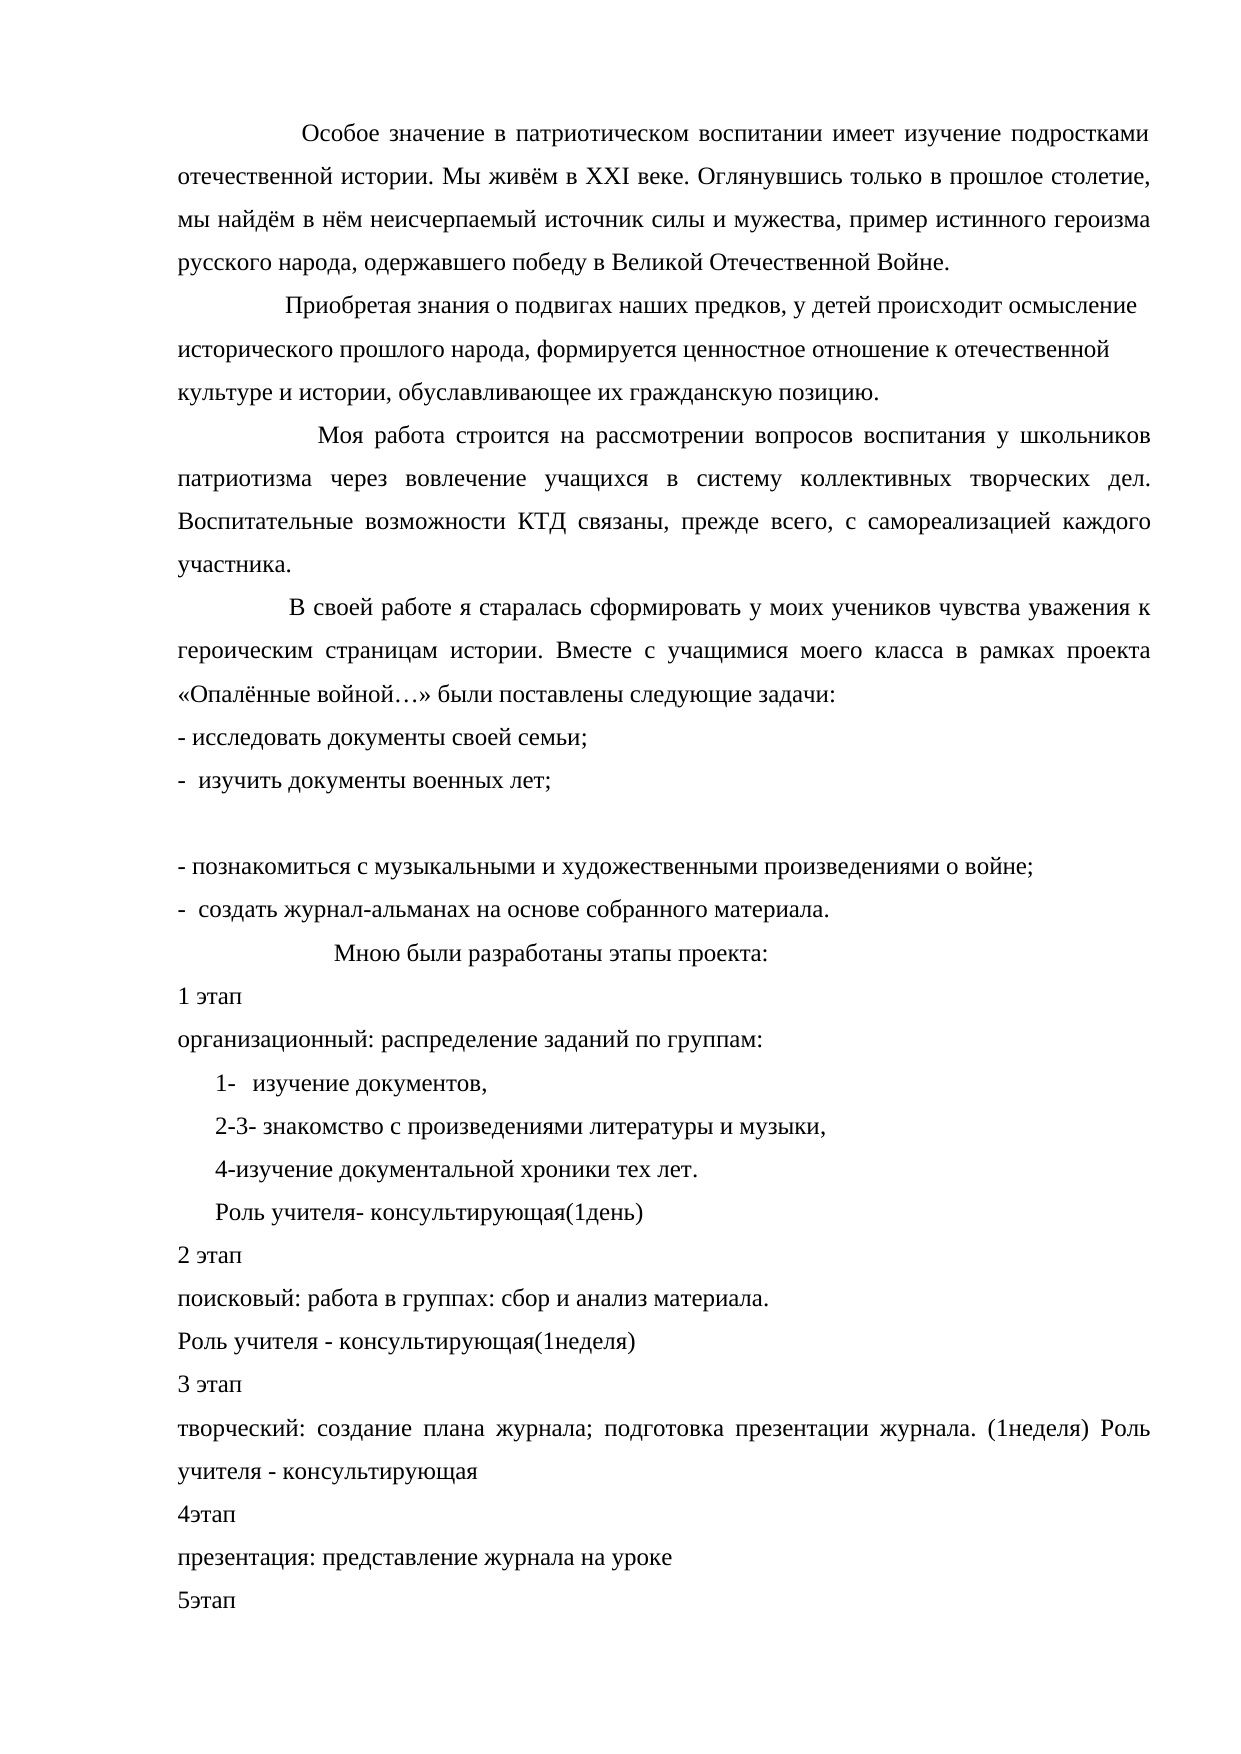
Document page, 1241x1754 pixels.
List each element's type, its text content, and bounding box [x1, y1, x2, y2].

text творческий: создание плана журнала; подготовка презентации журнала. (1неделя) Роль учителя - консультирующая [177, 1413, 1152, 1484]
text 4этап [177, 1499, 1152, 1528]
text - познакомиться с музыкальными и художественными произведениями о войне; [177, 851, 1152, 880]
text 4-изучение документальной хроники тех лет. [215, 1154, 1152, 1183]
text Мною были разработаны этапы проекта: [177, 938, 1152, 967]
text 5этап [177, 1585, 1152, 1614]
text Роль учителя- консультирующая(1день) [215, 1197, 1152, 1226]
text Моя работа строится на рассмотрении вопросов воспитания у школьников патриотизма через вовлечение учащихся в систему коллективных творческих дел. Воспитательные возможности КТД связаны, прежде всего, с самореализацией каждого участника. [177, 420, 1152, 578]
text 2-3- знакомство с произведениями литературы и музыки, [215, 1111, 1152, 1139]
text 3 этап [177, 1369, 1152, 1398]
text - исследовать документы своей семьи; [177, 722, 1152, 751]
text Роль учителя - консультирующая(1неделя) [177, 1326, 1152, 1355]
text 2 этап [177, 1240, 1152, 1269]
list изучение документов, [215, 1068, 1152, 1096]
text 1 этап [177, 981, 1152, 1010]
text В своей работе я старалась сформировать у моих учеников чувства уважения к героическим страницам истории. Вместе с учащимися моего класса в рамках проекта «Опалённые войной…» были поставлены следующие задачи: [177, 592, 1152, 707]
text - создать журнал-альманах на основе собранного материала. [177, 894, 1152, 923]
text Приобретая знания о подвигах наших предков, у детей происходит осмысление исторического прошлого народа, формируется ценностное отношение к отечественной культуре и истории, обуславливающее их гражданскую позицию. [177, 291, 1152, 406]
text - изучить документы военных лет; [177, 765, 1152, 794]
text Особое значение в патриотическом воспитании имеет изучение подростками отечественной истории. Мы живём в XXI веке. Оглянувшись только в прошлое столетие, мы найдём в нём неисчерпаемый источник силы и мужества, пример истинного героизма русского народа, одержавшего победу в Великой Отечественной Войне. [177, 118, 1152, 276]
text поисковый: работа в группах: сбор и анализ материала. [177, 1283, 1152, 1312]
text организационный: распределение заданий по группам: [177, 1024, 1152, 1053]
text презентация: представление журнала на уроке [177, 1542, 1152, 1571]
